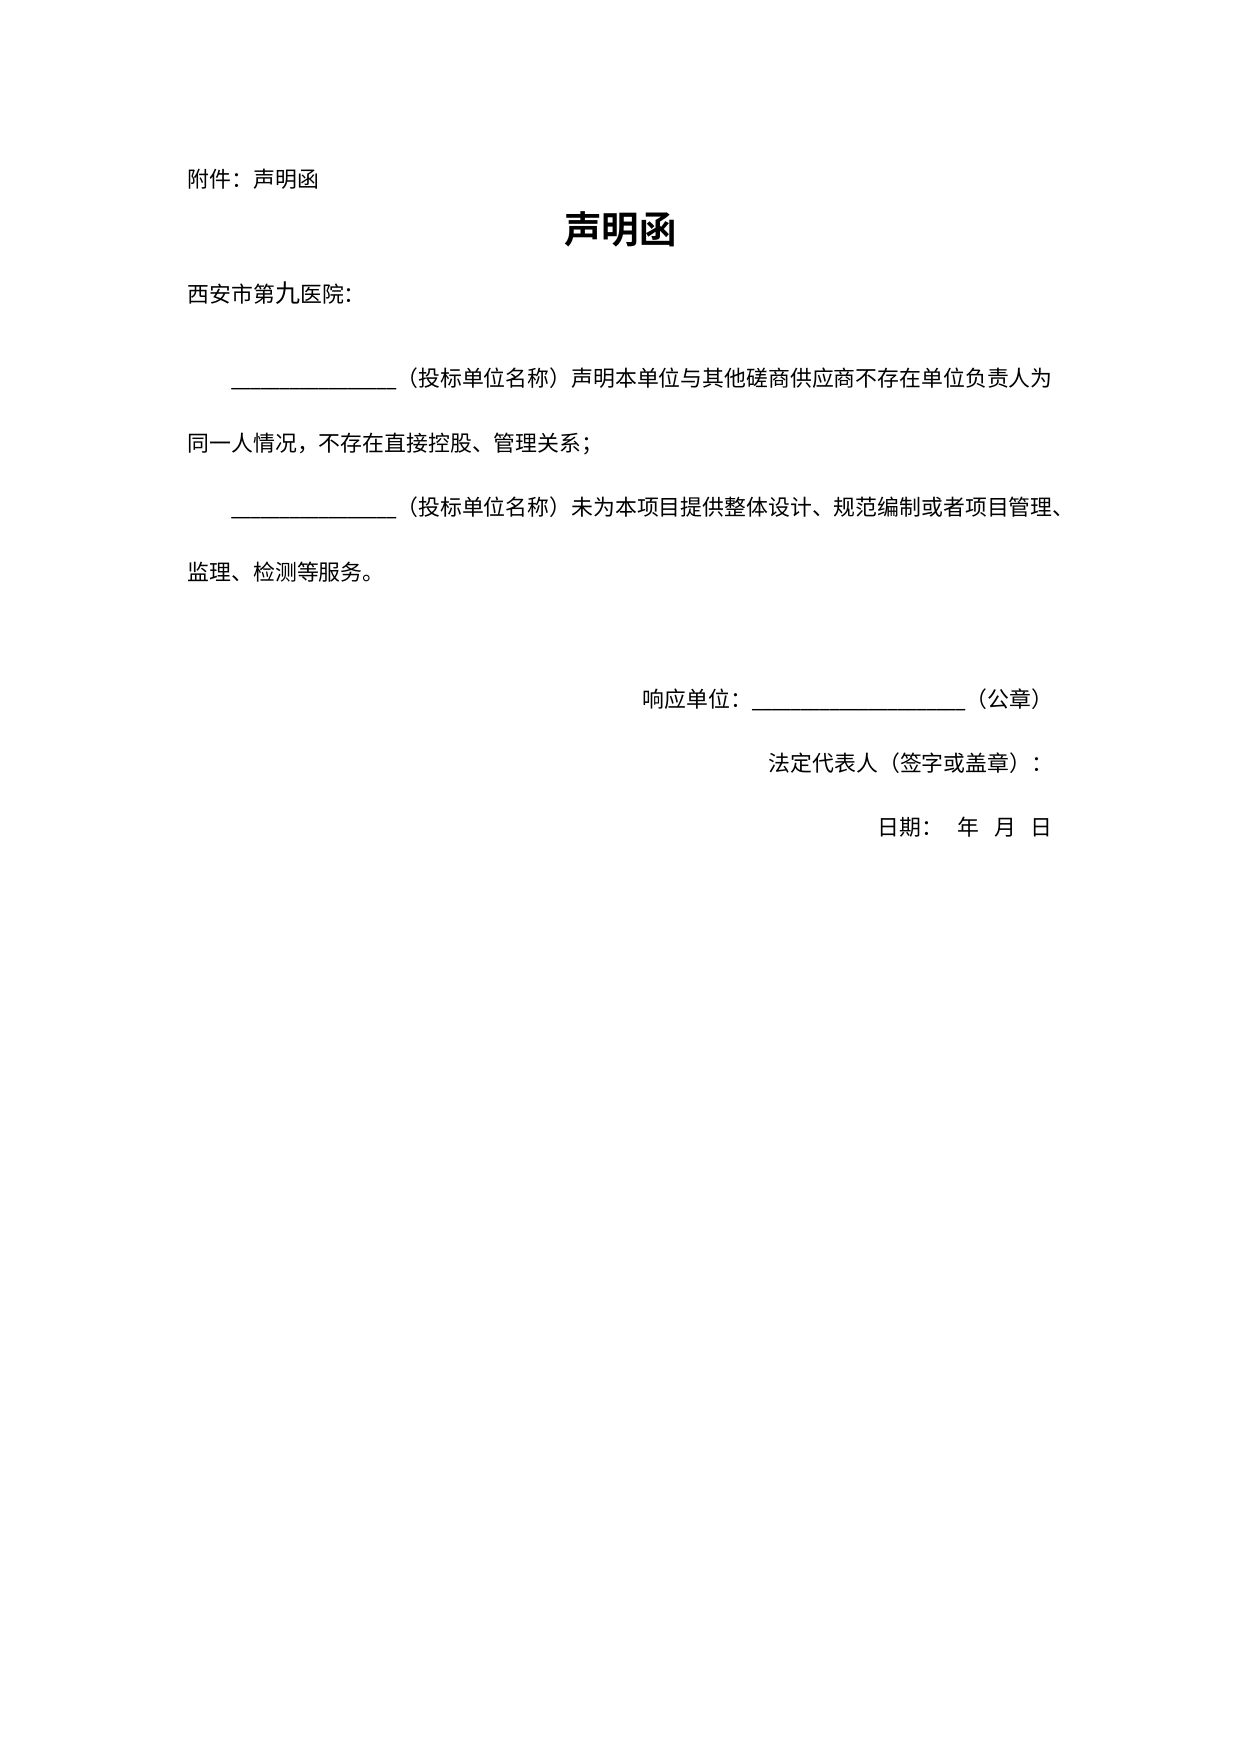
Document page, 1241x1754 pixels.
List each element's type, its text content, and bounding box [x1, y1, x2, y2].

text 西安市第九医院： [187, 259, 1053, 324]
text 响应单位：______________________（公章） [187, 681, 1053, 714]
text _________________（投标单位名称）未为本项目提供整体设计、规范编制或者项目管理、监理、检测等服务。 [187, 490, 1053, 587]
text 日期： 年 月 日 [187, 810, 1053, 842]
text 附件：声明函 [187, 162, 1053, 194]
text _________________（投标单位名称）声明本单位与其他磋商供应商不存在单位负责人为同一人情况，不存在直接控股、管理关系； [187, 361, 1053, 458]
text 声明函 [187, 194, 1053, 259]
text 法定代表人（签字或盖章）： [187, 746, 1053, 778]
